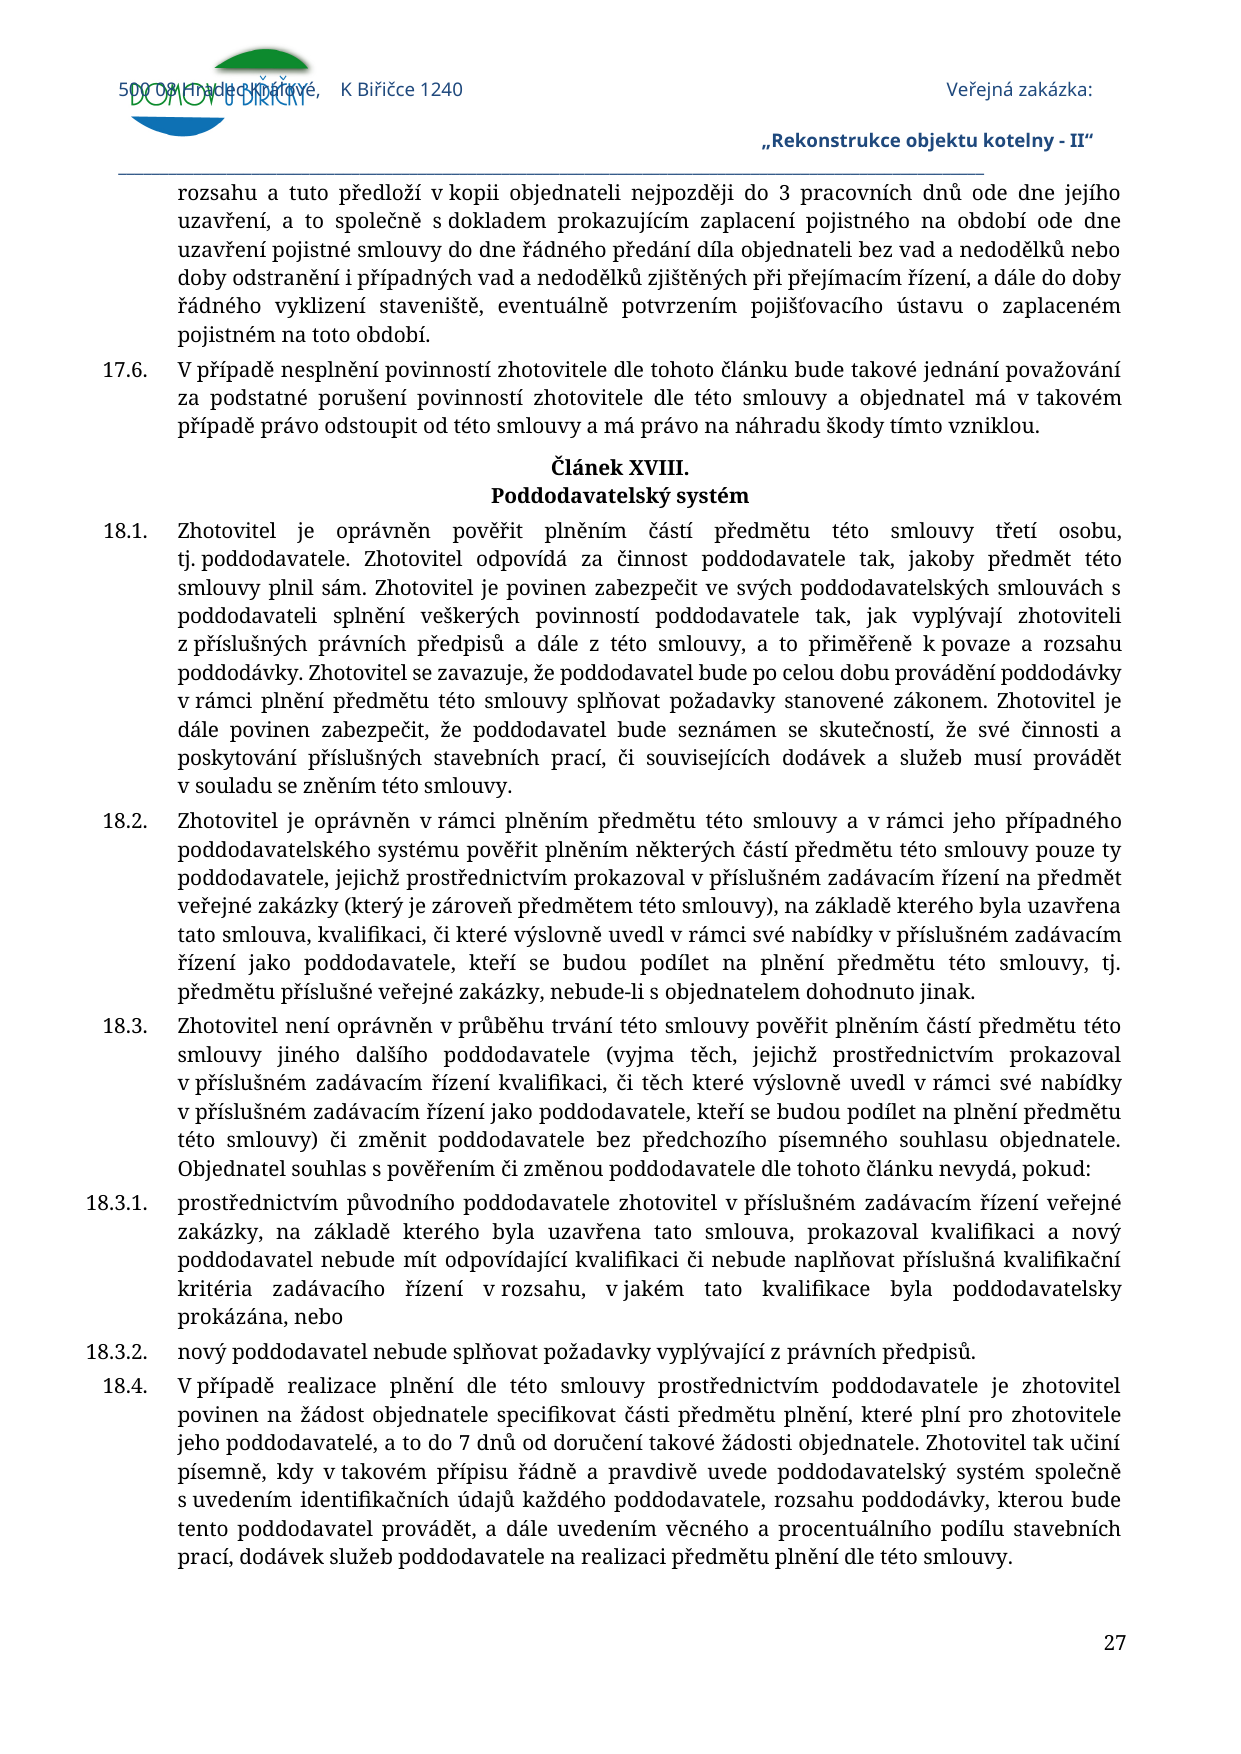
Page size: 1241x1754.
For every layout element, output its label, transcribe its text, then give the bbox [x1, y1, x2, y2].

list V případě nesplnění povinností zhotovitele dle tohoto článku bude takové jednání považování za podstatné porušení povinností zhotovitele dle této smlouvy a objednatel má v takovém případě právo odstoupit od této smlouvy a má právo na náhradu škody tímto vzniklou. [148, 355, 1122, 440]
list prostřednictvím původního poddodavatele zhotovitel v příslušném zadávacím řízení veřejné zakázky, na základě kterého byla uzavřena tato smlouva, prokazoval kvalifikaci a nový poddodavatel nebude mít odpovídající kvalifikaci či nebude naplňovat příslušná kvalifikační kritéria zadávacího řízení v rozsahu, v jakém tato kvalifikace byla poddodavatelsky prokázána, nebo [148, 1188, 1122, 1331]
list Zhotovitel není oprávněn v průběhu trvání této smlouvy pověřit plněním částí předmětu této smlouvy jiného dalšího poddodavatele (vyjma těch, jejichž prostřednictvím prokazoval v příslušném zadávacím řízení kvalifikaci, či těch které výslovně uvedl v rámci své nabídky v příslušném zadávacím řízení jako poddodavatele, kteří se budou podílet na plnění předmětu této smlouvy) či změnit poddodavatele bez předchozího písemného souhlasu objednatele. Objednatel souhlas s pověřením či změnou poddodavatele dle tohoto článku nevydá, pokud: [148, 1012, 1122, 1182]
text Poddodavatelský systém [118, 481, 1122, 509]
text Článek XVIII. [118, 453, 1122, 481]
list Zhotovitel je oprávněn v rámci plněním předmětu této smlouvy a v rámci jeho případného poddodavatelského systému pověřit plněním některých částí předmětu této smlouvy pouze ty poddodavatele, jejichž prostřednictvím prokazoval v příslušném zadávacím řízení na předmět veřejné zakázky (který je zároveň předmětem této smlouvy), na základě kterého byla uzavřena tato smlouva, kvalifikaci, či které výslovně uvedl v rámci své nabídky v příslušném zadávacím řízení jako poddodavatele, kteří se budou podílet na plnění předmětu této smlouvy, tj. předmětu příslušné veřejné zakázky, nebude-li s objednatelem dohodnuto jinak. [148, 806, 1122, 1005]
list nový poddodavatel nebude splňovat požadavky vyplývající z právních předpisů. [148, 1337, 1122, 1365]
picture [95, 30, 344, 155]
list Zhotovitel je oprávněn pověřit plněním částí předmětu této smlouvy třetí osobu, tj. poddodavatele. Zhotovitel odpovídá za činnost poddodavatele tak, jakoby předmět této smlouvy plnil sám. Zhotovitel je povinen zabezpečit ve svých poddodavatelských smlouvách s poddodavateli splnění veškerých povinností poddodavatele tak, jak vyplývají zhotoviteli z příslušných právních předpisů a dále z této smlouvy, a to přiměřeně k povaze a rozsahu poddodávky. Zhotovitel se zavazuje, že poddodavatel bude po celou dobu provádění poddodávky v rámci plnění předmětu této smlouvy splňovat požadavky stanovené zákonem. Zhotovitel je dále povinen zabezpečit, že poddodavatel bude seznámen se skutečností, že své činnosti a poskytování příslušných stavebních prací, či souvisejících dodávek a služeb musí provádět v souladu se zněním této smlouvy. [148, 516, 1122, 800]
list V případě realizace plnění dle této smlouvy prostřednictvím poddodavatele je zhotovitel povinen na žádost objednatele specifikovat části předmětu plnění, které plní pro zhotovitele jeho poddodavatelé, a to do 7 dnů od doručení takové žádosti objednatele. Zhotovitel tak učiní písemně, kdy v takovém přípisu řádně a pravdivě uvede poddodavatelský systém společně s uvedením identifikačních údajů každého poddodavatele, rozsahu poddodávky, kterou bude tento poddodavatel provádět, a dále uvedením věcného a procentuálního podílu stavebních prací, dodávek služeb poddodavatele na realizaci předmětu plnění dle této smlouvy. [148, 1372, 1122, 1571]
